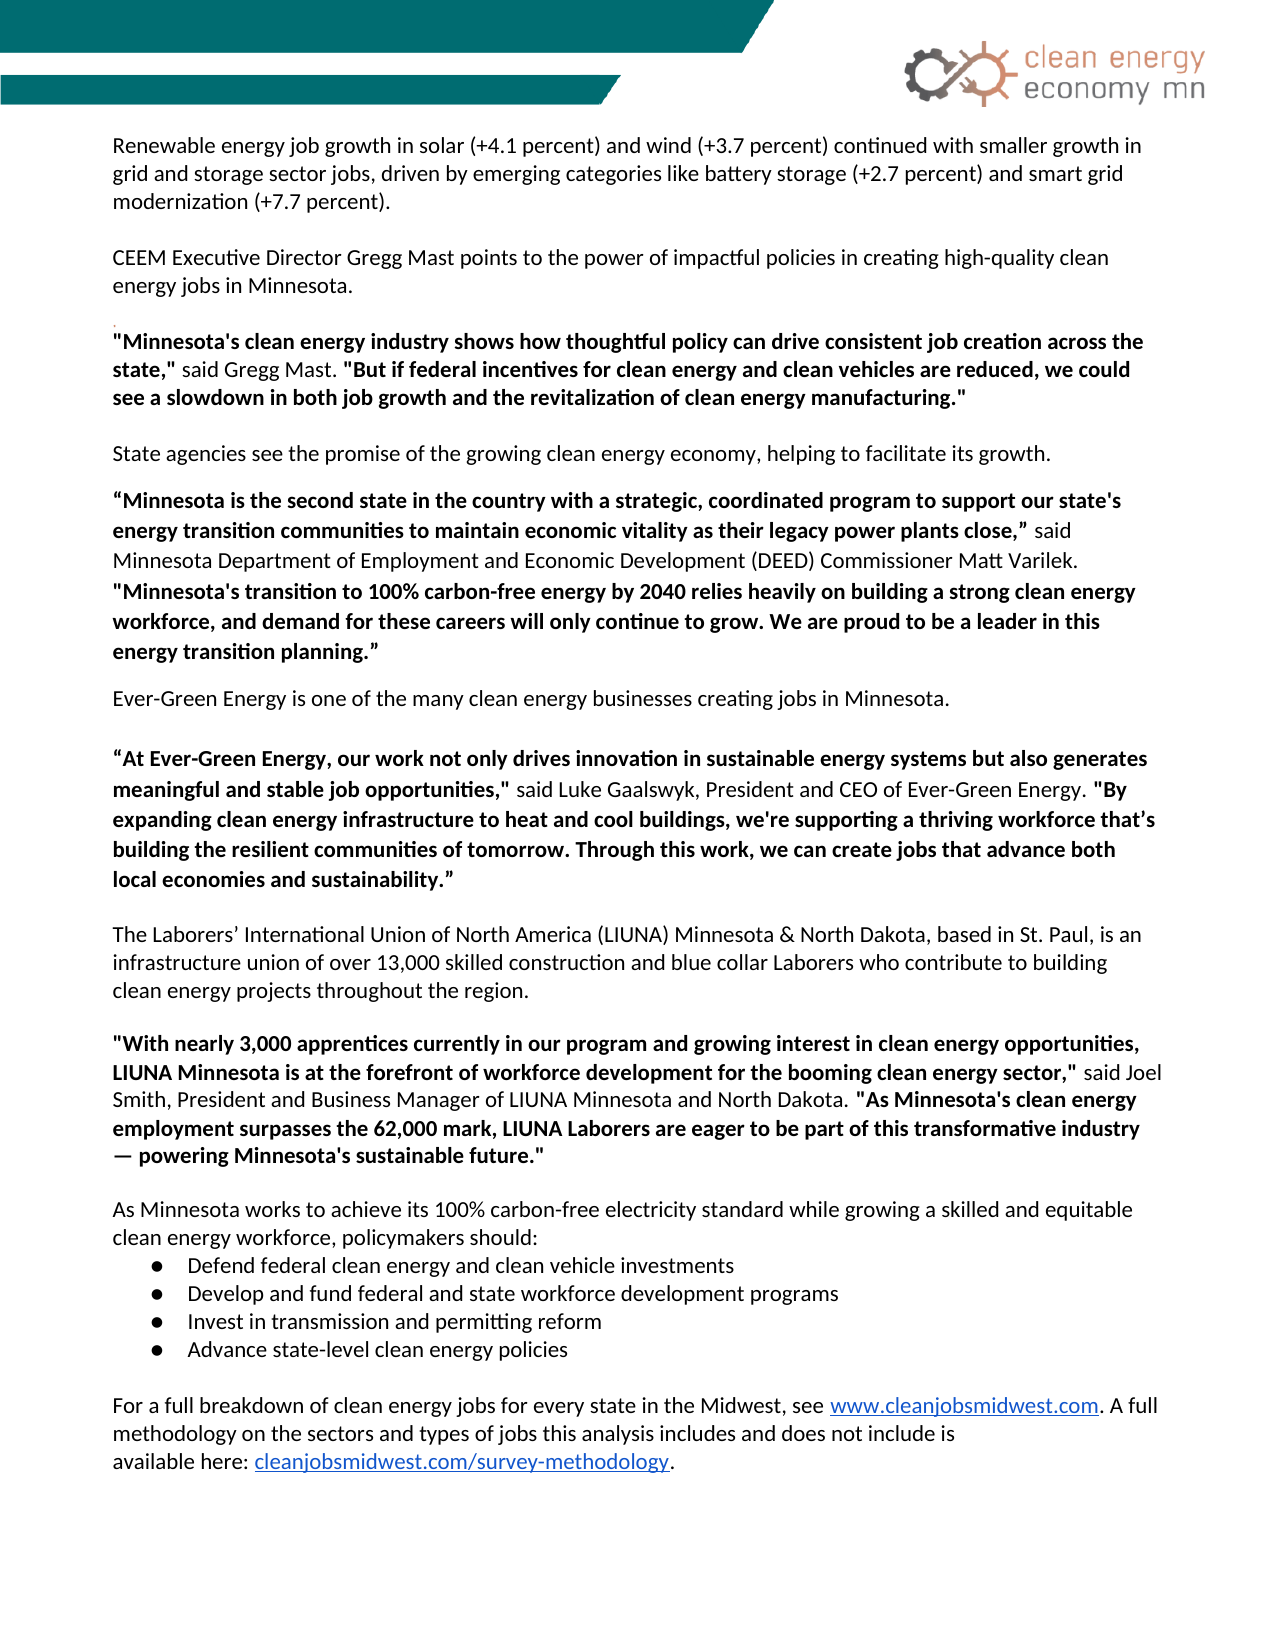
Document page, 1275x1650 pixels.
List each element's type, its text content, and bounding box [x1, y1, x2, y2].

text State agencies see the promise of the growing clean energy economy, helping to facilitate its growth. [112, 439, 1162, 467]
text "With nearly 3,000 apprentices currently in our program and growing interest in clean energy opportunities, LIUNA Minnesota is at the forefront of workforce development for the booming clean energy sector," said Joel Smith, President and Business Manager of LIUNA Minnesota and North Dakota. "As Minnesota's clean energy employment surpasses the 62,000 mark, LIUNA Laborers are eager to be part of this transformative industry — powering Minnesota's sustainable future." [112, 1029, 1162, 1170]
text “Minnesota is the second state in the country with a strategic, coordinated program to support our state's energy transition communities to maintain economic vitality as their legacy power plants close,” said Minnesota Department of Employment and Economic Development (DEED) Commissioner Matt Varilek. "Minnesota's transition to 100% carbon-free energy by 2040 relies heavily on building a strong clean energy workforce, and demand for these careers will only continue to grow. We are proud to be a leader in this energy transition planning.” [112, 486, 1162, 665]
text available here: cleanjobsmidwest.com/survey-methodology. [112, 1447, 1162, 1475]
text The Laborers’ International Union of North America (LIUNA) Minnesota & North Dakota, based in St. Paul, is an infrastructure union of over 13,000 skilled construction and blue collar Laborers who contribute to building clean energy projects throughout the region. [112, 921, 1162, 1004]
text "Minnesota's clean energy industry shows how thoughtful policy can drive consistent job creation across the state," said Gregg Mast. "But if federal incentives for clean energy and clean vehicles are reduced, we could see a slowdown in both job growth and the revitalization of clean energy manufacturing." [112, 327, 1162, 411]
list Develop and fund federal and state workforce development programs [150, 1279, 1162, 1307]
text CEEM Executive Director Gregg Mast points to the power of impactful policies in creating high-quality clean energy jobs in Minnesota. [112, 243, 1162, 299]
text Renewable energy job growth in solar (+4.1 percent) and wind (+3.7 percent) continued with smaller growth in grid and storage sector jobs, driven by emerging categories like battery storage (+2.7 percent) and smart grid modernization (+7.7 percent). [112, 131, 1162, 215]
picture [0, 0, 1275, 107]
list Defend federal clean energy and clean vehicle investments [150, 1251, 1162, 1279]
list Advance state-level clean energy policies [150, 1335, 1162, 1363]
text As Minnesota works to achieve its 100% carbon-free electricity standard while growing a skilled and equitable clean energy workforce, policymakers should: [112, 1195, 1162, 1251]
text Ever-Green Energy is one of the many clean energy businesses creating jobs in Minnesota. “At Ever-Green Energy, our work not only drives innovation in sustainable energy systems but also generates meaningful and stable job opportunities," said Luke Gaalswyk, President and CEO of Ever-Green Energy. "By expanding clean energy infrastructure to heat and cool buildings, we're supporting a thriving workforce that’s building the resilient communities of tomorrow. Through this work, we can create jobs that advance both local economies and sustainability.” [112, 684, 1162, 893]
list Invest in transmission and permitting reform [150, 1307, 1162, 1335]
text For a full breakdown of clean energy jobs for every state in the Midwest, see www.cleanjobsmidwest.com. A full methodology on the sectors and types of jobs this analysis includes and does not include is [112, 1391, 1162, 1447]
